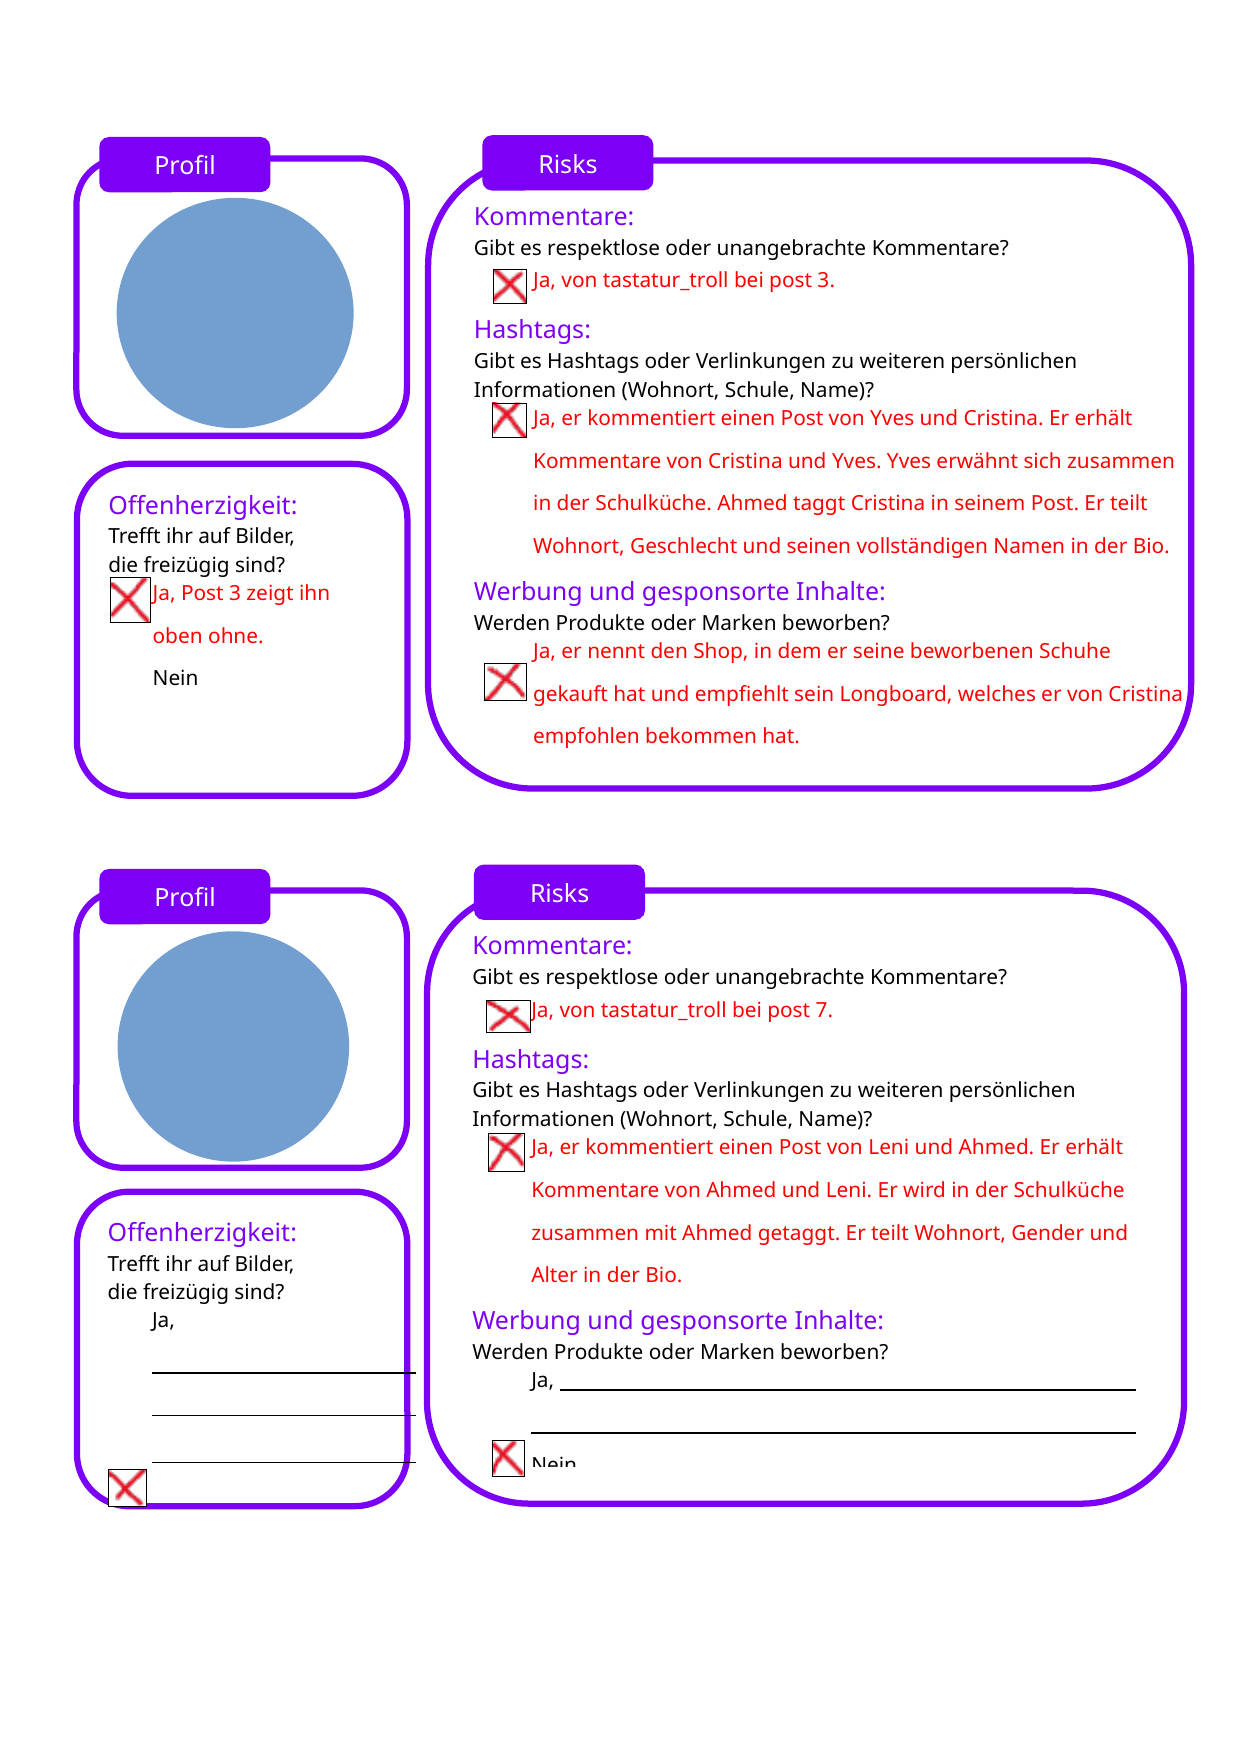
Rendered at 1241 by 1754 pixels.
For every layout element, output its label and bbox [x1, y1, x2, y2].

picture [485, 664, 526, 700]
picture [493, 404, 526, 437]
picture [493, 1441, 524, 1476]
picture [487, 1001, 530, 1032]
picture [111, 578, 150, 622]
picture [489, 1134, 524, 1171]
picture [494, 270, 526, 303]
picture [109, 1470, 146, 1506]
